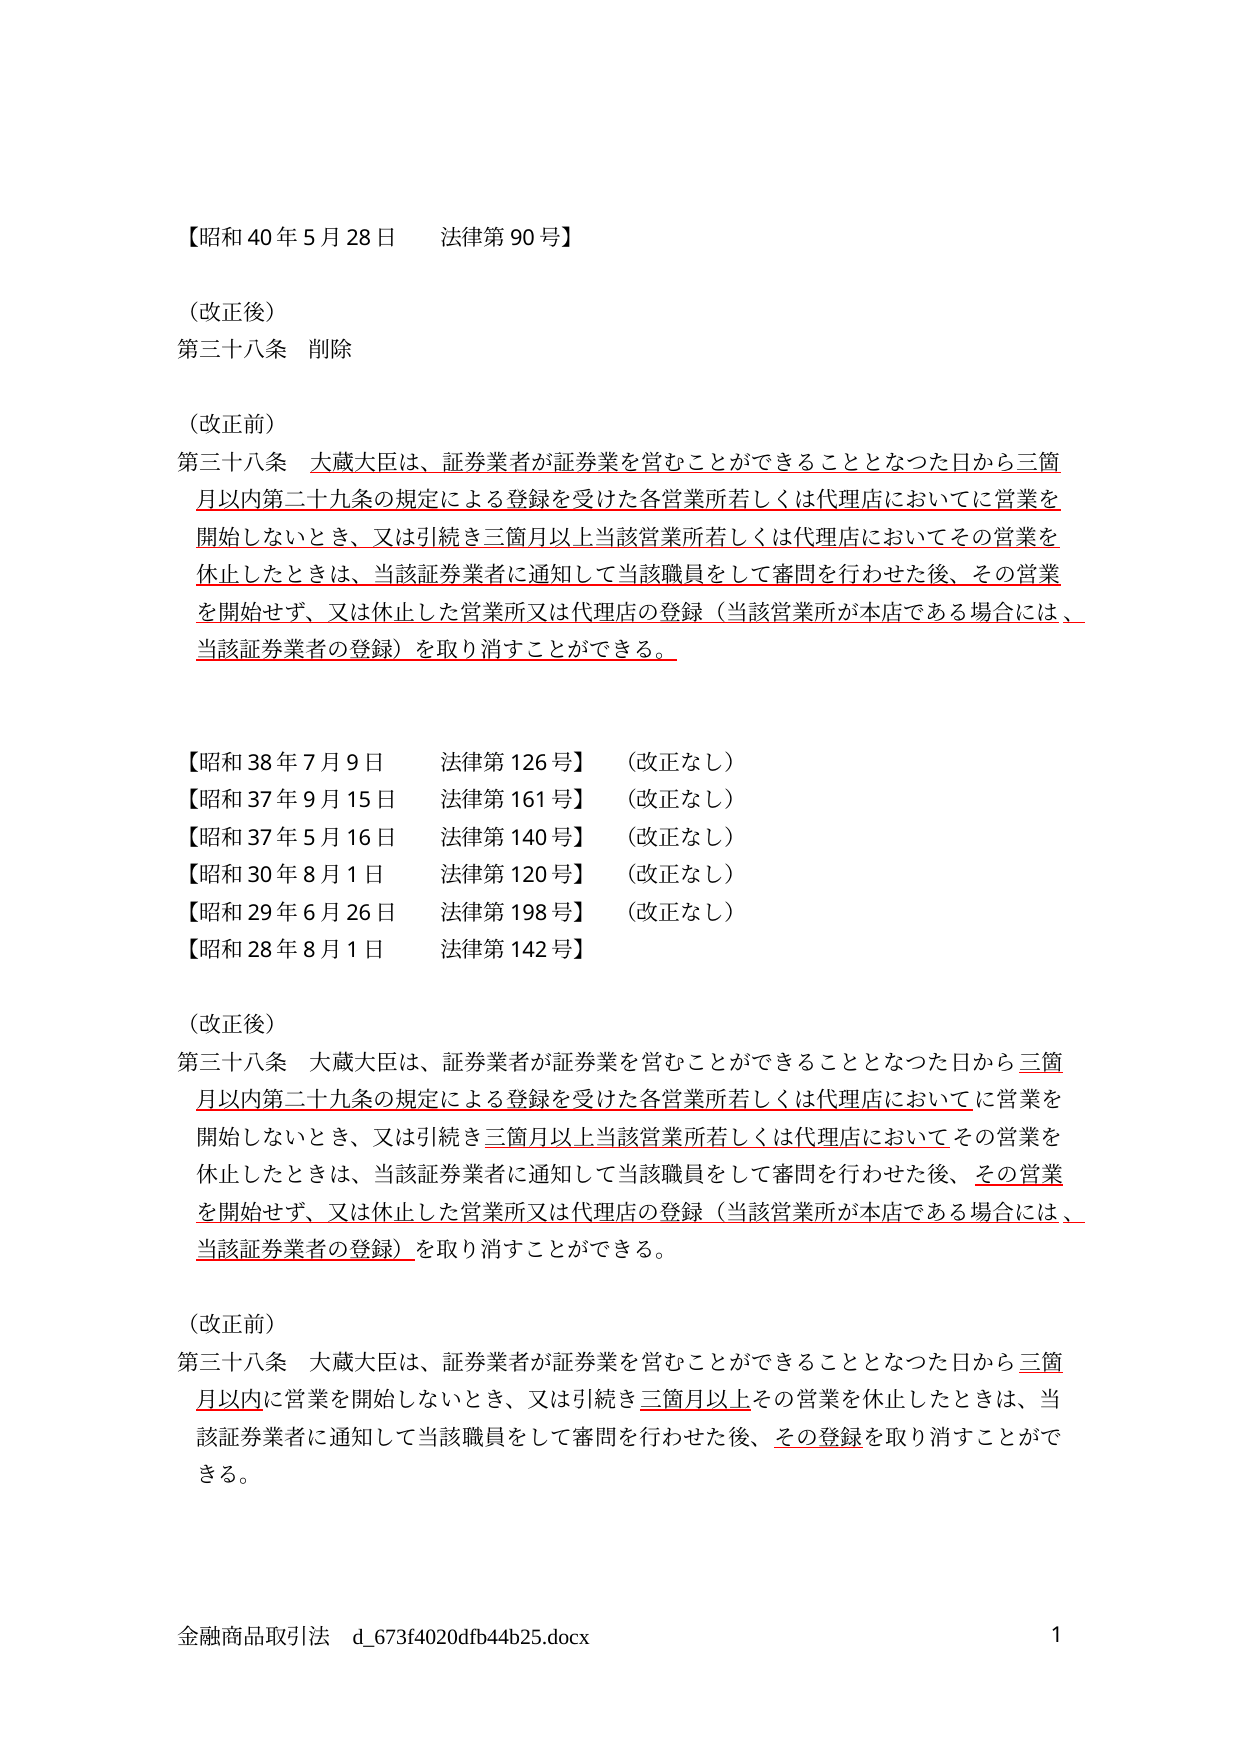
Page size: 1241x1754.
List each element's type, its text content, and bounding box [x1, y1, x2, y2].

text 第三十八条 大蔵大臣は、証券業者が証券業を営むことができることとなつた日から三箇月以内第二十九条の規定による登録を受けた各営業所若しくは代理店においてに営業を開始しないとき、又は引続き三箇月以上当該営業所若しくは代理店においてその営業を休止したときは、当該証券業者に通知して当該職員をして審問を行わせた後、その営業を開始せず、又は休止した営業所又は代理店の登録（当該営業所が本店である場合には、当該証券業者の登録）を取り消すことができる。 [177, 1042, 1063, 1267]
text （改正前） [177, 1304, 1063, 1342]
text （改正後） [177, 1004, 1063, 1042]
text 【昭和40年5月28日 法律第90号】 [177, 217, 1063, 254]
text 【昭和28年8月1日 法律第142号】 [177, 929, 1063, 967]
text 【昭和37年5月16日 法律第140号】 （改正なし） [177, 817, 1063, 854]
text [177, 1342, 1063, 1492]
text 【昭和29年6月26日 法律第198号】 （改正なし） [177, 892, 1063, 929]
text 第三十八条 大蔵大臣は、証券業者が証券業を営むことができることとなつた日から三箇月以内第二十九条の規定による登録を受けた各営業所若しくは代理店においてに営業を開始しないとき、又は引続き三箇月以上当該営業所若しくは代理店においてその営業を休止したときは、当該証券業者に通知して当該職員をして審問を行わせた後、その営業を開始せず、又は休止した営業所又は代理店の登録（当該営業所が本店である場合には、当該証券業者の登録）を取り消すことができる。 [177, 442, 1063, 667]
text （改正前） [177, 404, 1063, 442]
text （改正後） [177, 292, 1063, 329]
text 第三十八条 削除 [177, 329, 1063, 367]
text 【昭和37年9月15日 法律第161号】 （改正なし） [177, 779, 1063, 817]
text 【昭和38年7月9日 法律第126号】 （改正なし） [177, 742, 1063, 779]
text 【昭和30年8月1日 法律第120号】 （改正なし） [177, 854, 1063, 892]
